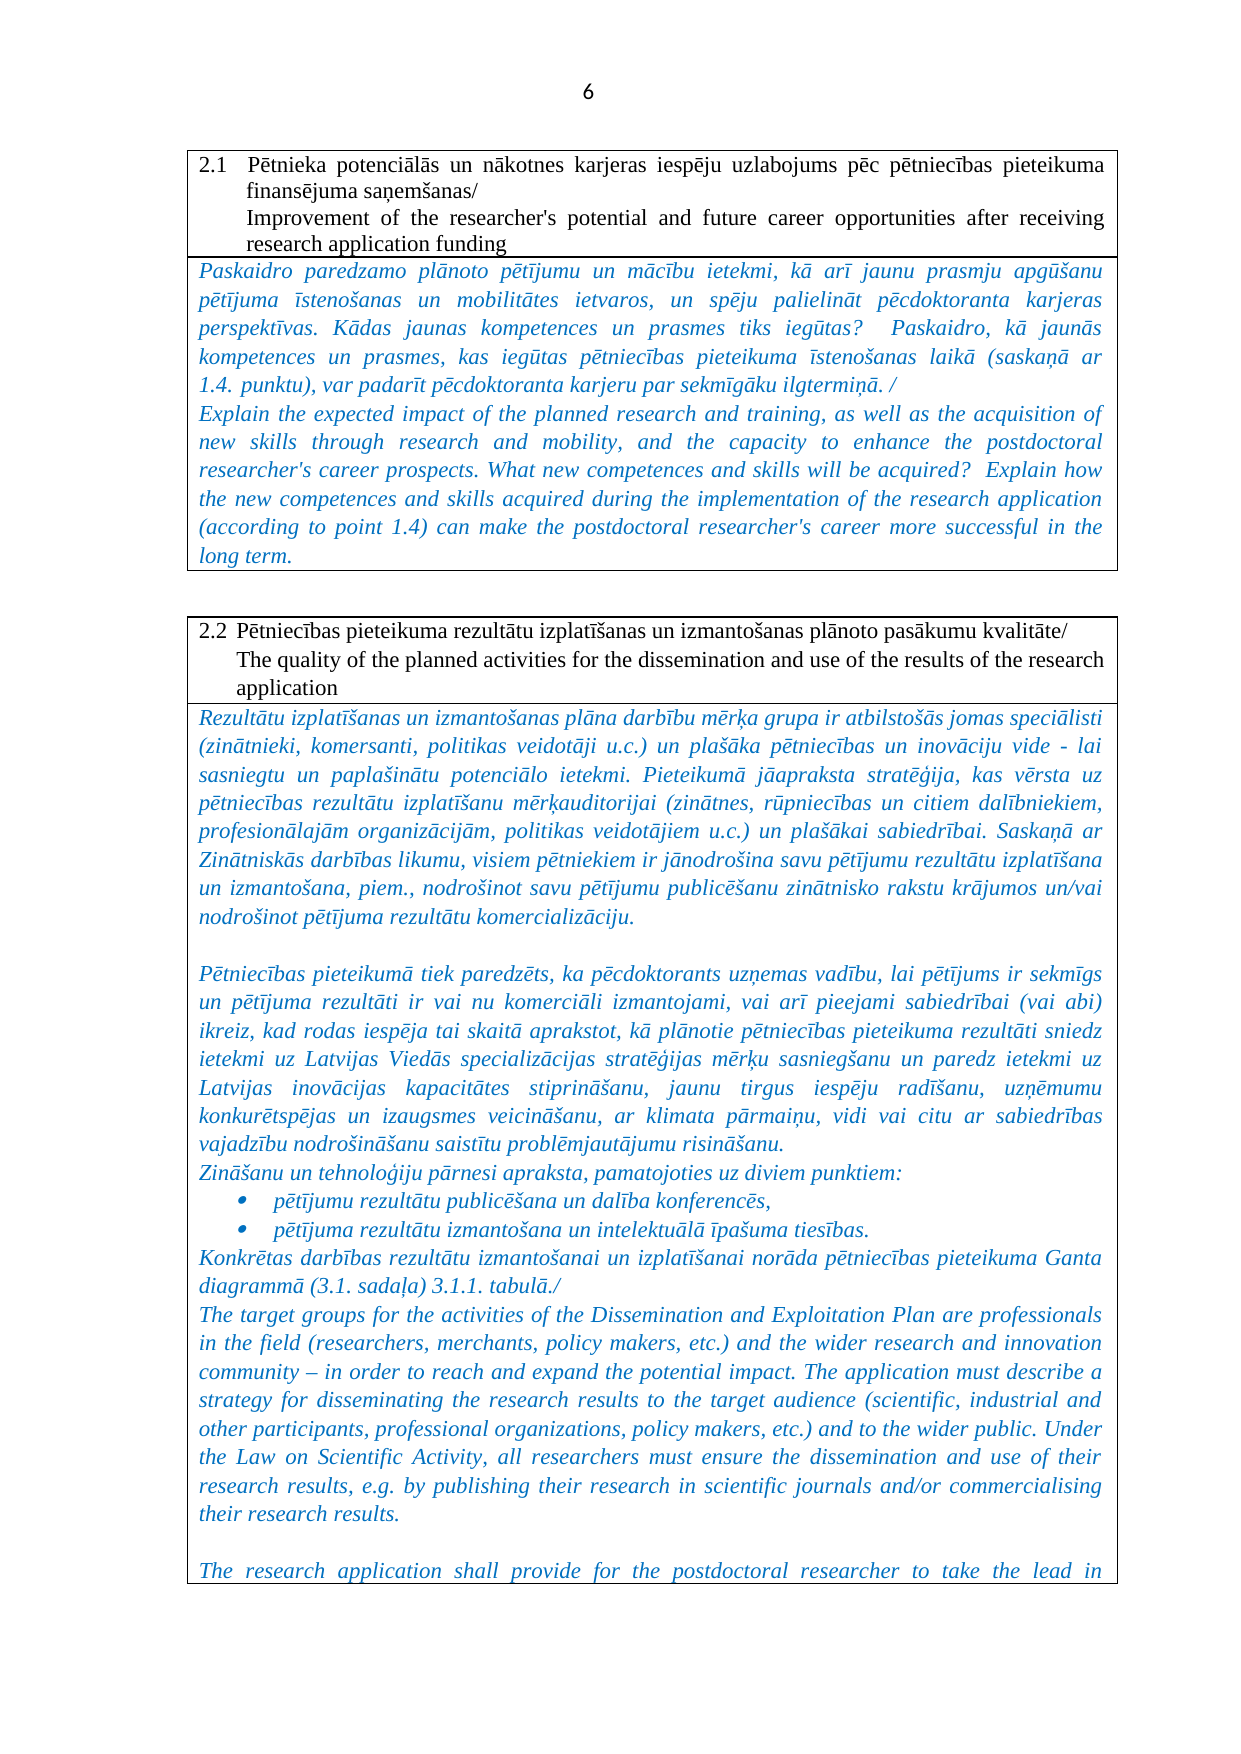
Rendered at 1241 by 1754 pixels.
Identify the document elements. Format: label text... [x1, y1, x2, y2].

table_cell Paskaidro paredzamo plānoto pētījumu un mācību ietekmi, kā arī jaunu prasmju apgūšanu pētījuma īstenošanas un mobilitātes ietvaros, un spēju palielināt pēcdoktoranta karjeras perspektīvas. Kādas jaunas kompetences un prasmes tiks iegūtas? Paskaidro, kā jaunās kompetences un prasmes, kas iegūtas pētniecības pieteikuma īstenošanas laikā (saskaņā ar 1.4. punktu), var padarīt pēcdoktoranta karjeru par sekmīgāku ilgtermiņā. / Explain the expected impact of the planned research and training, as well as the acquisition of new skills through research and mobility, and the capacity to enhance the postdoctoral researcher's career prospects. What new competences and skills will be acquired? Explain how the new competences and skills acquired during the implementation of the research application (according to point 1.4) can make the postdoctoral researcher's career more successful in the long term. [188, 258, 1117, 570]
table_header Pētniecības pieteikuma rezultātu izplatīšanas un izmantošanas plānoto pasākumu kvalitāte/ The quality of the planned activities for the dissemination and use of the results of the research application [188, 618, 1117, 703]
table_header 2.1 Pētnieka potenciālās un nākotnes karjeras iespēju uzlabojums pēc pētniecības pieteikuma finansējuma saņemšanas/ Improvement of the researcher's potential and future career opportunities after receiving research application funding [188, 151, 1117, 256]
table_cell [188, 704, 1117, 1583]
